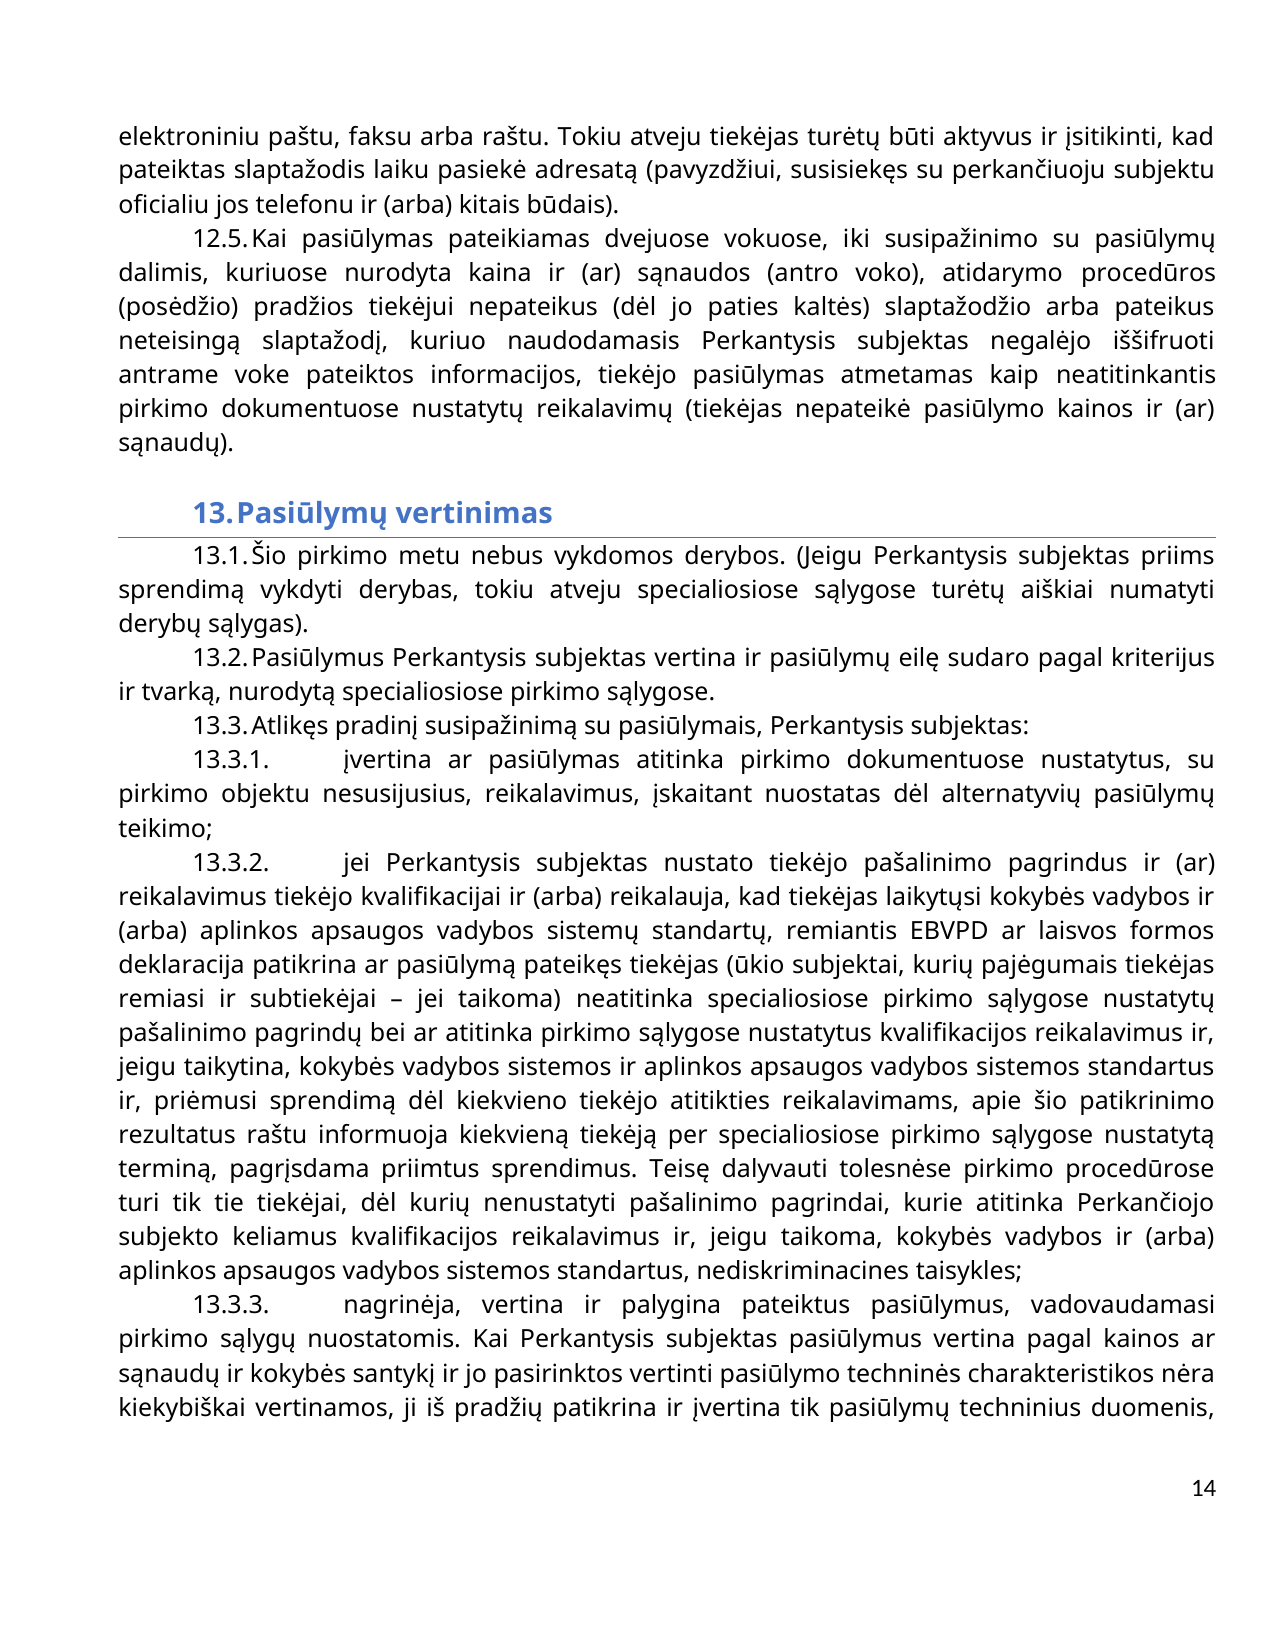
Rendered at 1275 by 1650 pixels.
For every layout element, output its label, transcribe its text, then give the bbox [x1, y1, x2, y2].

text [118, 118, 1216, 220]
list įvertina ar pasiūlymas atitinka pirkimo dokumentuose nustatytus, su pirkimo objektu nesusijusius, reikalavimus, įskaitant nuostatas dėl alternatyvių pasiūlymų teikimo; [118, 742, 1216, 844]
list jei Perkantysis subjektas nustato tiekėjo pašalinimo pagrindus ir (ar) reikalavimus tiekėjo kvalifikacijai ir (arba) reikalauja, kad tiekėjas laikytųsi kokybės vadybos ir (arba) aplinkos apsaugos vadybos sistemų standartų, remiantis EBVPD ar laisvos formos deklaracija patikrina ar pasiūlymą pateikęs tiekėjas (ūkio subjektai, kurių pajėgumais tiekėjas remiasi ir subtiekėjai – jei taikoma) neatitinka specialiosiose pirkimo sąlygose nustatytų pašalinimo pagrindų bei ar atitinka pirkimo sąlygose nustatytus kvalifikacijos reikalavimus ir, jeigu taikytina, kokybės vadybos sistemos ir aplinkos apsaugos vadybos sistemos standartus ir, priėmusi sprendimą dėl kiekvieno tiekėjo atitikties reikalavimams, apie šio patikrinimo rezultatus raštu informuoja kiekvieną tiekėją per specialiosiose pirkimo sąlygose nustatytą terminą, pagrįsdama priimtus sprendimus. Teisę dalyvauti tolesnėse pirkimo procedūrose turi tik tie tiekėjai, dėl kurių nenustatyti pašalinimo pagrindai, kurie atitinka Perkančiojo subjekto keliamus kvalifikacijos reikalavimus ir, jeigu taikoma, kokybės vadybos ir (arba) aplinkos apsaugos vadybos sistemos standartus, nediskriminacines taisykles; [118, 844, 1216, 1287]
list Pasiūlymus Perkantysis subjektas vertina ir pasiūlymų eilę sudaro pagal kriterijus ir tvarką, nurodytą specialiosiose pirkimo sąlygose. [118, 640, 1216, 708]
list Šio pirkimo metu nebus vykdomos derybos. (Jeigu Perkantysis subjektas priims sprendimą vykdyti derybas, tokiu atveju specialiosiose sąlygose turėtų aiškiai numatyti derybų sąlygas). [118, 538, 1216, 640]
list Atlikęs pradinį susipažinimą su pasiūlymais, Perkantysis subjektas: [118, 708, 1216, 742]
list Kai pasiūlymas pateikiamas dvejuose vokuose, iki susipažinimo su pasiūlymų dalimis, kuriuose nurodyta kaina ir (ar) sąnaudos (antro voko), atidarymo procedūros (posėdžio) pradžios tiekėjui nepateikus (dėl jo paties kaltės) slaptažodžio arba pateikus neteisingą slaptažodį, kuriuo naudodamasis Perkantysis subjektas negalėjo iššifruoti antrame voke pateiktos informacijos, tiekėjo pasiūlymas atmetamas kaip neatitinkantis pirkimo dokumentuose nustatytų reikalavimų (tiekėjas nepateikė pasiūlymo kainos ir (ar) sąnaudų). [118, 220, 1216, 459]
text Pasiūlymų vertinimas [118, 493, 1216, 537]
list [118, 1287, 1216, 1423]
